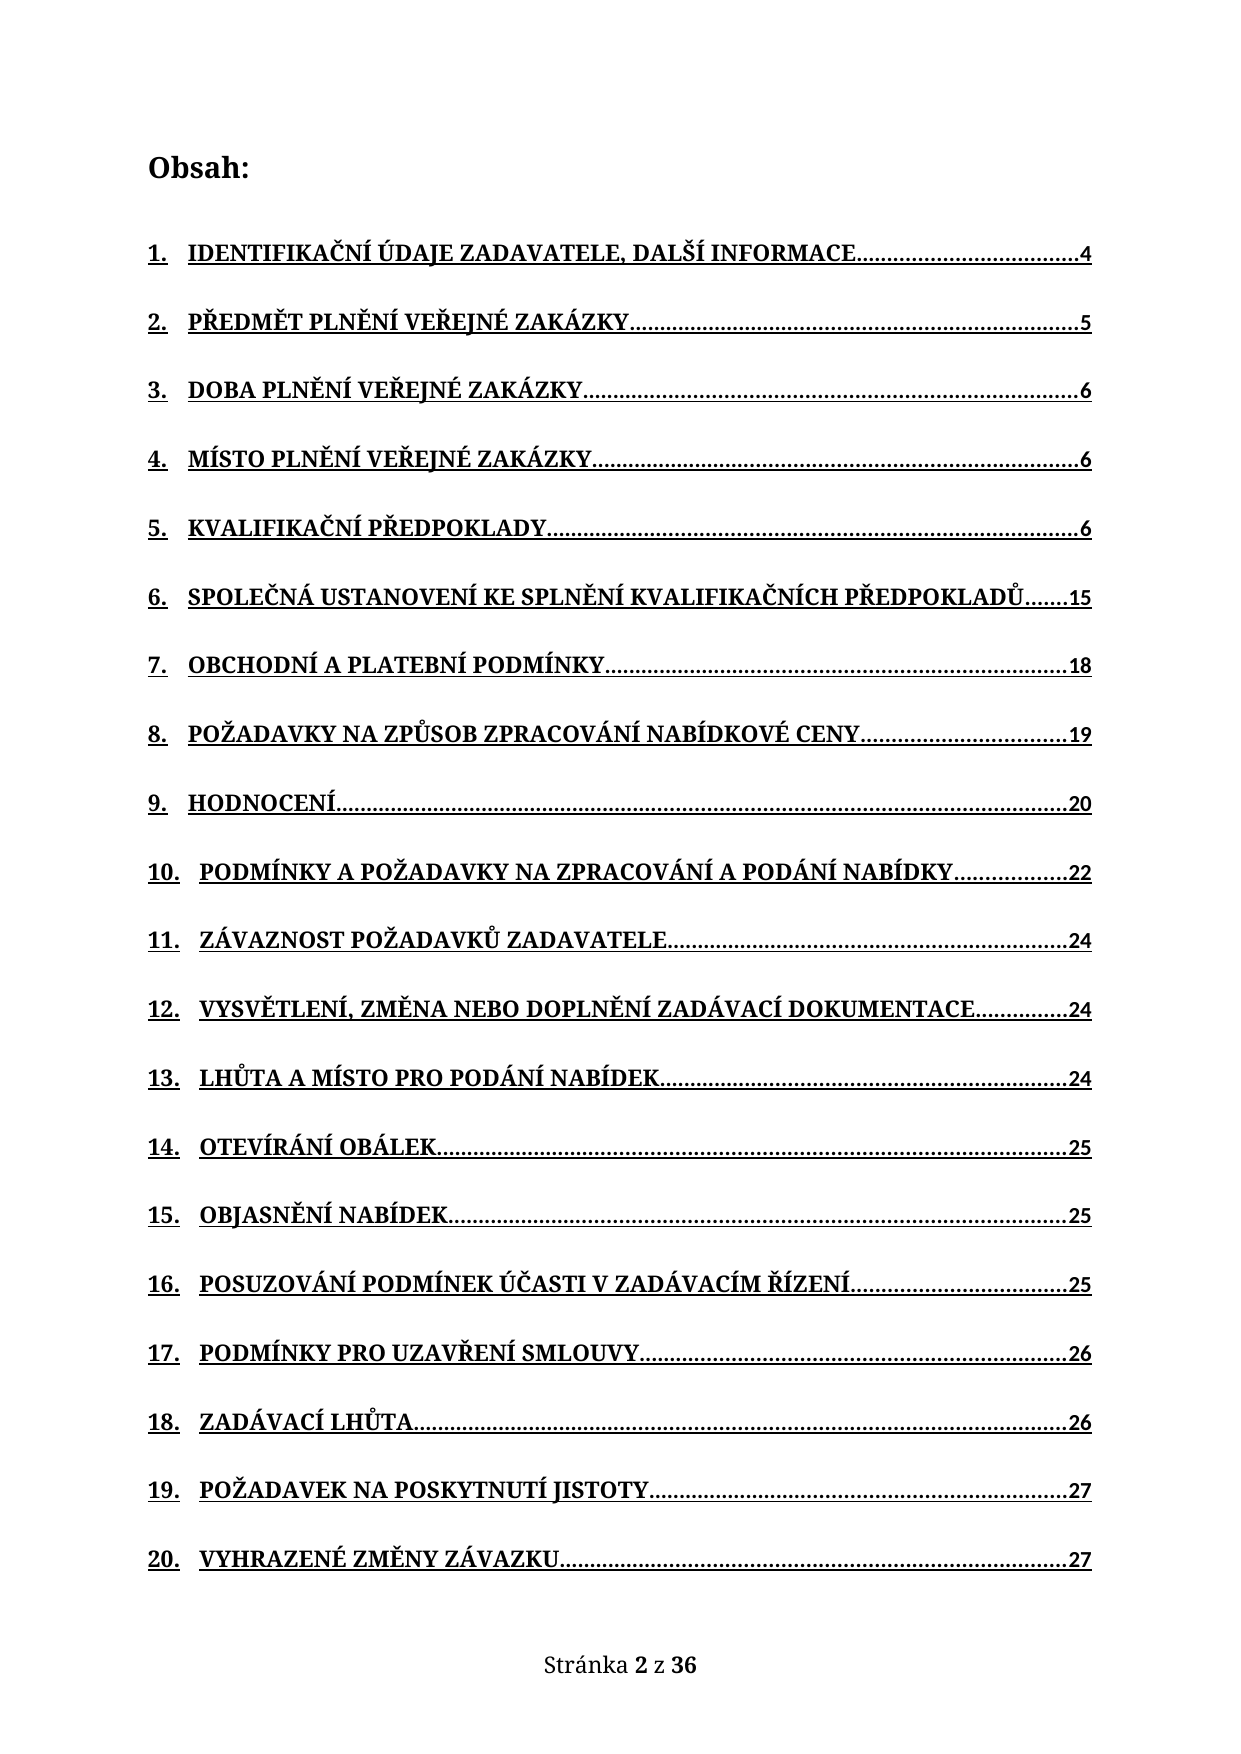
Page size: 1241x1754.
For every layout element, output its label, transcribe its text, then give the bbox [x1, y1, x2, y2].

text Obsah: [148, 148, 1093, 187]
text 18. Zadávací lhůta 26 [148, 1405, 1093, 1437]
text 3. Doba plnění veřejné zakázky 6 [148, 374, 1093, 405]
text 15. Objasnění nabídek 25 [148, 1199, 1093, 1230]
text 12. Vysvětlení, změna nebo doplnění zadávací dokumentace 24 [148, 993, 1093, 1024]
text 8. Požadavky na způsob zpracování nabídkové ceny 19 [148, 718, 1093, 749]
text 11. Závaznost požadavků zadavatele 24 [148, 924, 1093, 955]
text 5. Kvalifikační předpoklady 6 [148, 512, 1093, 543]
text 2. Předmět plnění veřejné zakázky 5 [148, 305, 1093, 337]
text 9. Hodnocení 20 [148, 787, 1093, 818]
text 17. Podmínky pro uzavření smlouvy 26 [148, 1337, 1093, 1368]
text 4. Místo plnění veřejné zakázky 6 [148, 443, 1093, 474]
text 20. Vyhrazené změny závazku 27 [148, 1543, 1093, 1574]
text 10. Podmínky a požadavky na zpracování a podání nabídky 22 [148, 855, 1093, 887]
text 1. Identifikační údaje zadavatele, další informace 4 [148, 237, 1093, 268]
text 7. Obchodní a platební podmínky 18 [148, 649, 1093, 680]
text 16. Posuzování podmínek účasti v zadávacím řízení 25 [148, 1268, 1093, 1299]
text 13. Lhůta a místo pro podání nabídek 24 [148, 1062, 1093, 1093]
text 14. Otevírání obálek 25 [148, 1130, 1093, 1162]
text 19. Požadavek na poskytnutí jistoty 27 [148, 1474, 1093, 1505]
text 6. Společná ustanovení ke splnění kvalifikačních předpokladů 15 [148, 580, 1093, 612]
